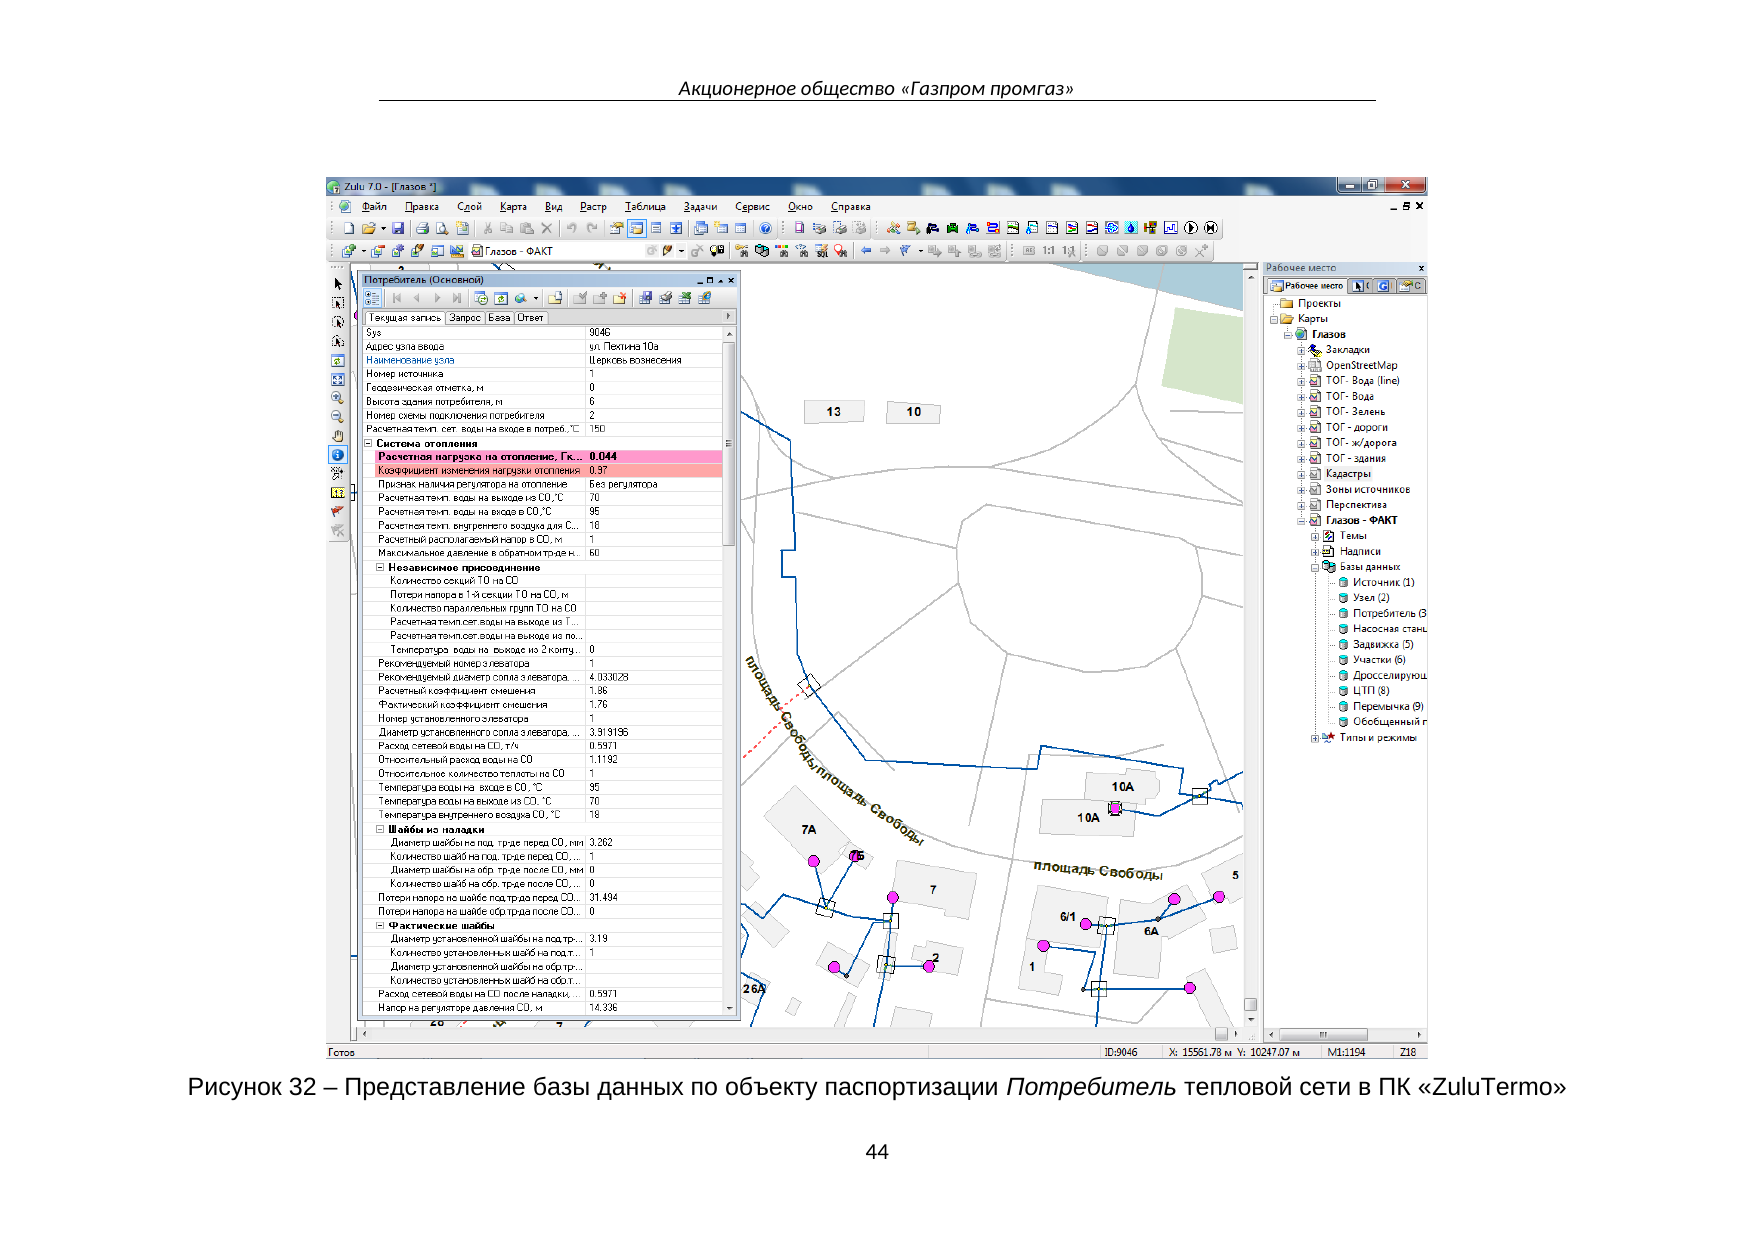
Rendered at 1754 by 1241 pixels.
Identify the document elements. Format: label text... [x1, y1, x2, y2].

picture [326, 177, 1428, 1059]
text Рисунок 32 – Представление базы данных по объекту паспортизации Потребитель тепловой сети в ПК «ZuluTermo» [118, 1072, 1636, 1101]
